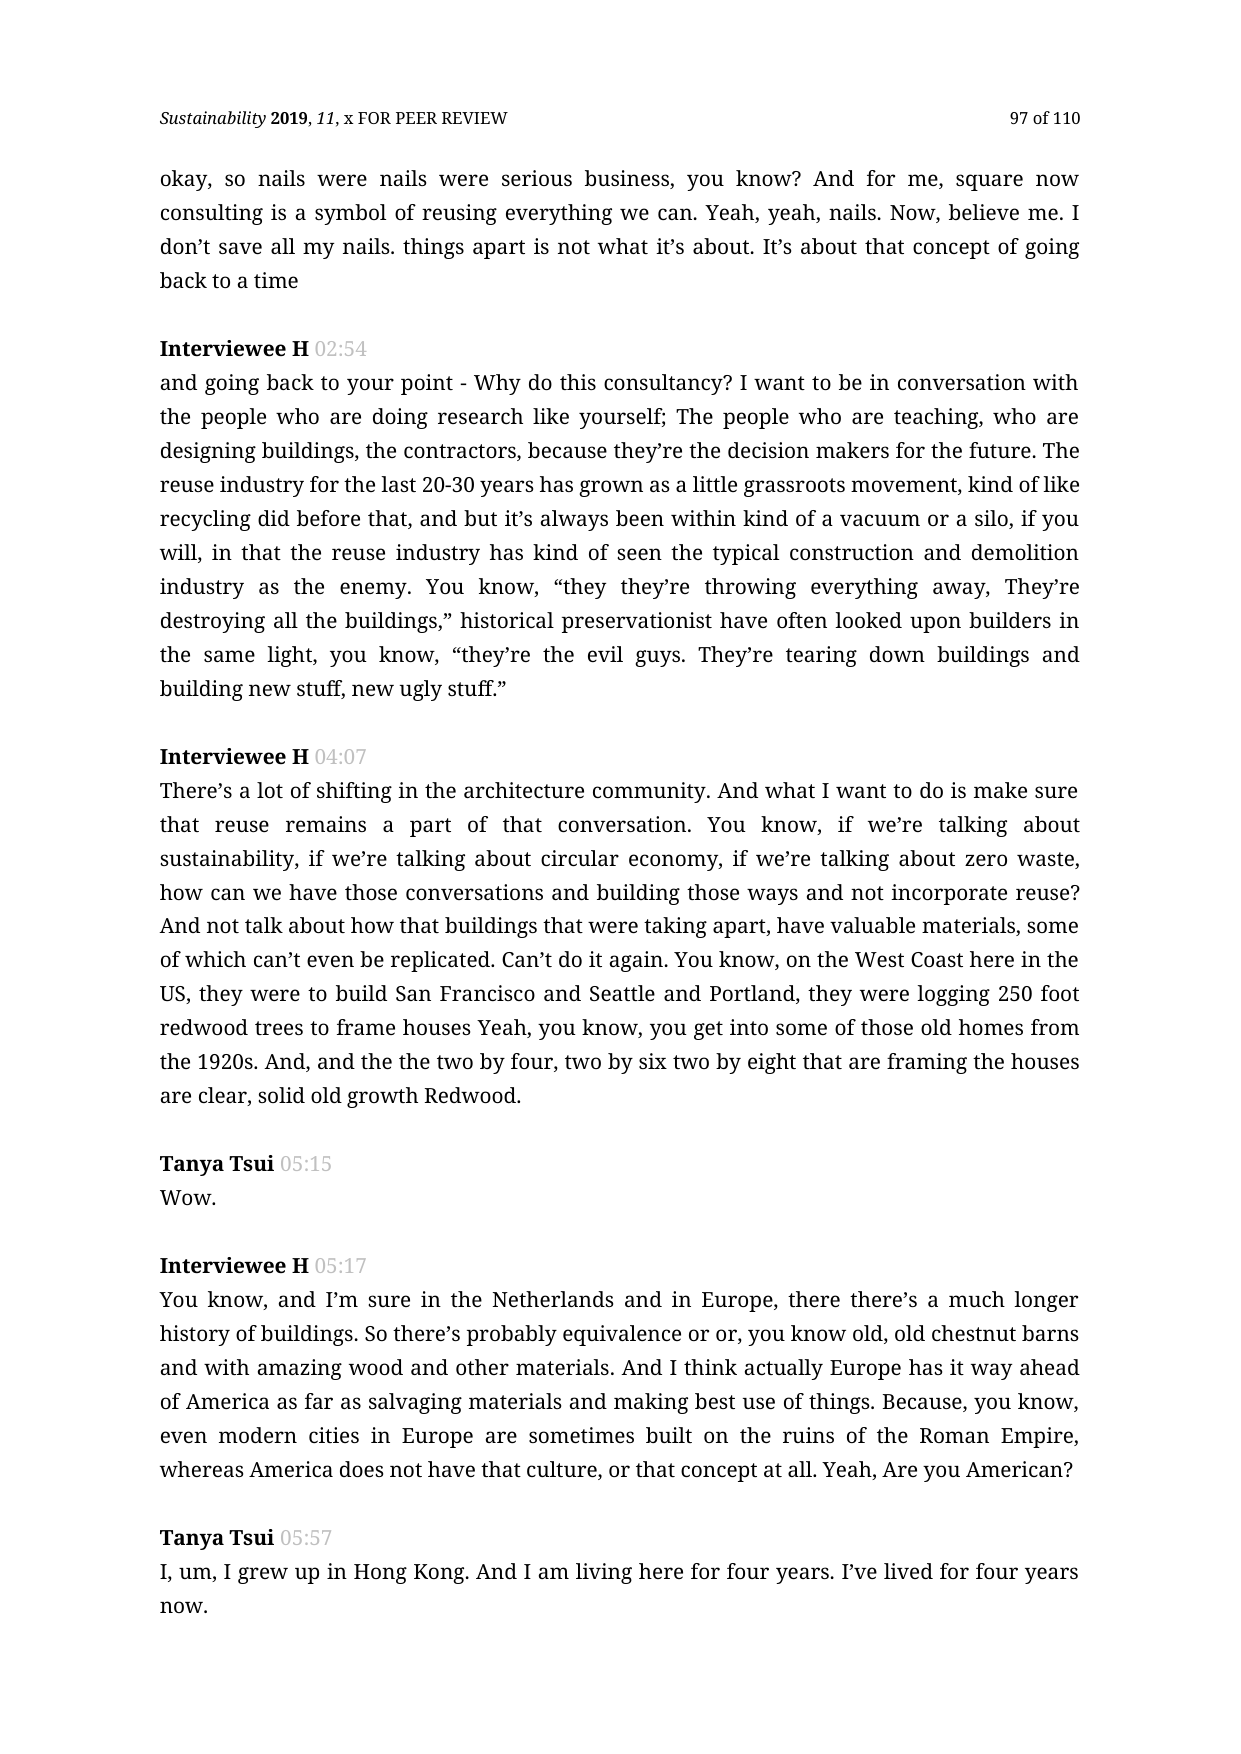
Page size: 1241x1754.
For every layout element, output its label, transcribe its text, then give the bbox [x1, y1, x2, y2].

text Tanya Tsui 05:57 [159, 1520, 1081, 1554]
text and going back to your point - Why do this consultancy? I want to be in conversation with the people who are doing research like yourself; The people who are teaching, who are designing buildings, the contractors, because they’re the decision makers for the future. The reuse industry for the last 20-30 years has grown as a little grassroots movement, kind of like recycling did before that, and but it’s always been within kind of a vacuum or a silo, if you will, in that the reuse industry has kind of seen the typical construction and demolition industry as the enemy. You know, “they they’re throwing everything away, They’re destroying all the buildings,” historical preservationist have often looked upon builders in the same light, you know, “they’re the evil guys. They’re tearing down buildings and building new stuff, new ugly stuff.” [159, 366, 1081, 705]
text Interviewee H 02:54 [159, 332, 1081, 366]
text Tanya Tsui 05:15 [159, 1147, 1081, 1181]
text Interviewee H 04:07 [159, 739, 1081, 773]
text okay, so nails were nails were serious business, you know? And for me, square now consulting is a symbol of reusing everything we can. Yeah, yeah, nails. Now, believe me. I don’t save all my nails. things apart is not what it’s about. It’s about that concept of going back to a time [159, 162, 1081, 298]
text Interviewee H 05:17 [159, 1248, 1081, 1282]
text I, um, I grew up in Hong Kong. And I am living here for four years. I’ve lived for four years now. [159, 1554, 1081, 1622]
text There’s a lot of shifting in the architecture community. And what I want to do is make sure that reuse remains a part of that conversation. You know, if we’re talking about sustainability, if we’re talking about circular economy, if we’re talking about zero waste, how can we have those conversations and building those ways and not incorporate reuse? And not talk about how that buildings that were taking apart, have valuable materials, some of which can’t even be replicated. Can’t do it again. You know, on the West Coast here in the US, they were to build San Francisco and Seattle and Portland, they were logging 250 foot redwood trees to frame houses Yeah, you know, you get into some of those old homes from the 1920s. And, and the the two by four, two by six two by eight that are framing the houses are clear, solid old growth Redwood. [159, 773, 1081, 1113]
text You know, and I’m sure in the Netherlands and in Europe, there there’s a much longer history of buildings. So there’s probably equivalence or or, you know old, old chestnut barns and with amazing wood and other materials. And I think actually Europe has it way ahead of America as far as salvaging materials and making best use of things. Because, you know, even modern cities in Europe are sometimes built on the ruins of the Roman Empire, whereas America does not have that culture, or that concept at all. Yeah, Are you American? [159, 1282, 1081, 1486]
text Wow. [159, 1181, 1081, 1214]
